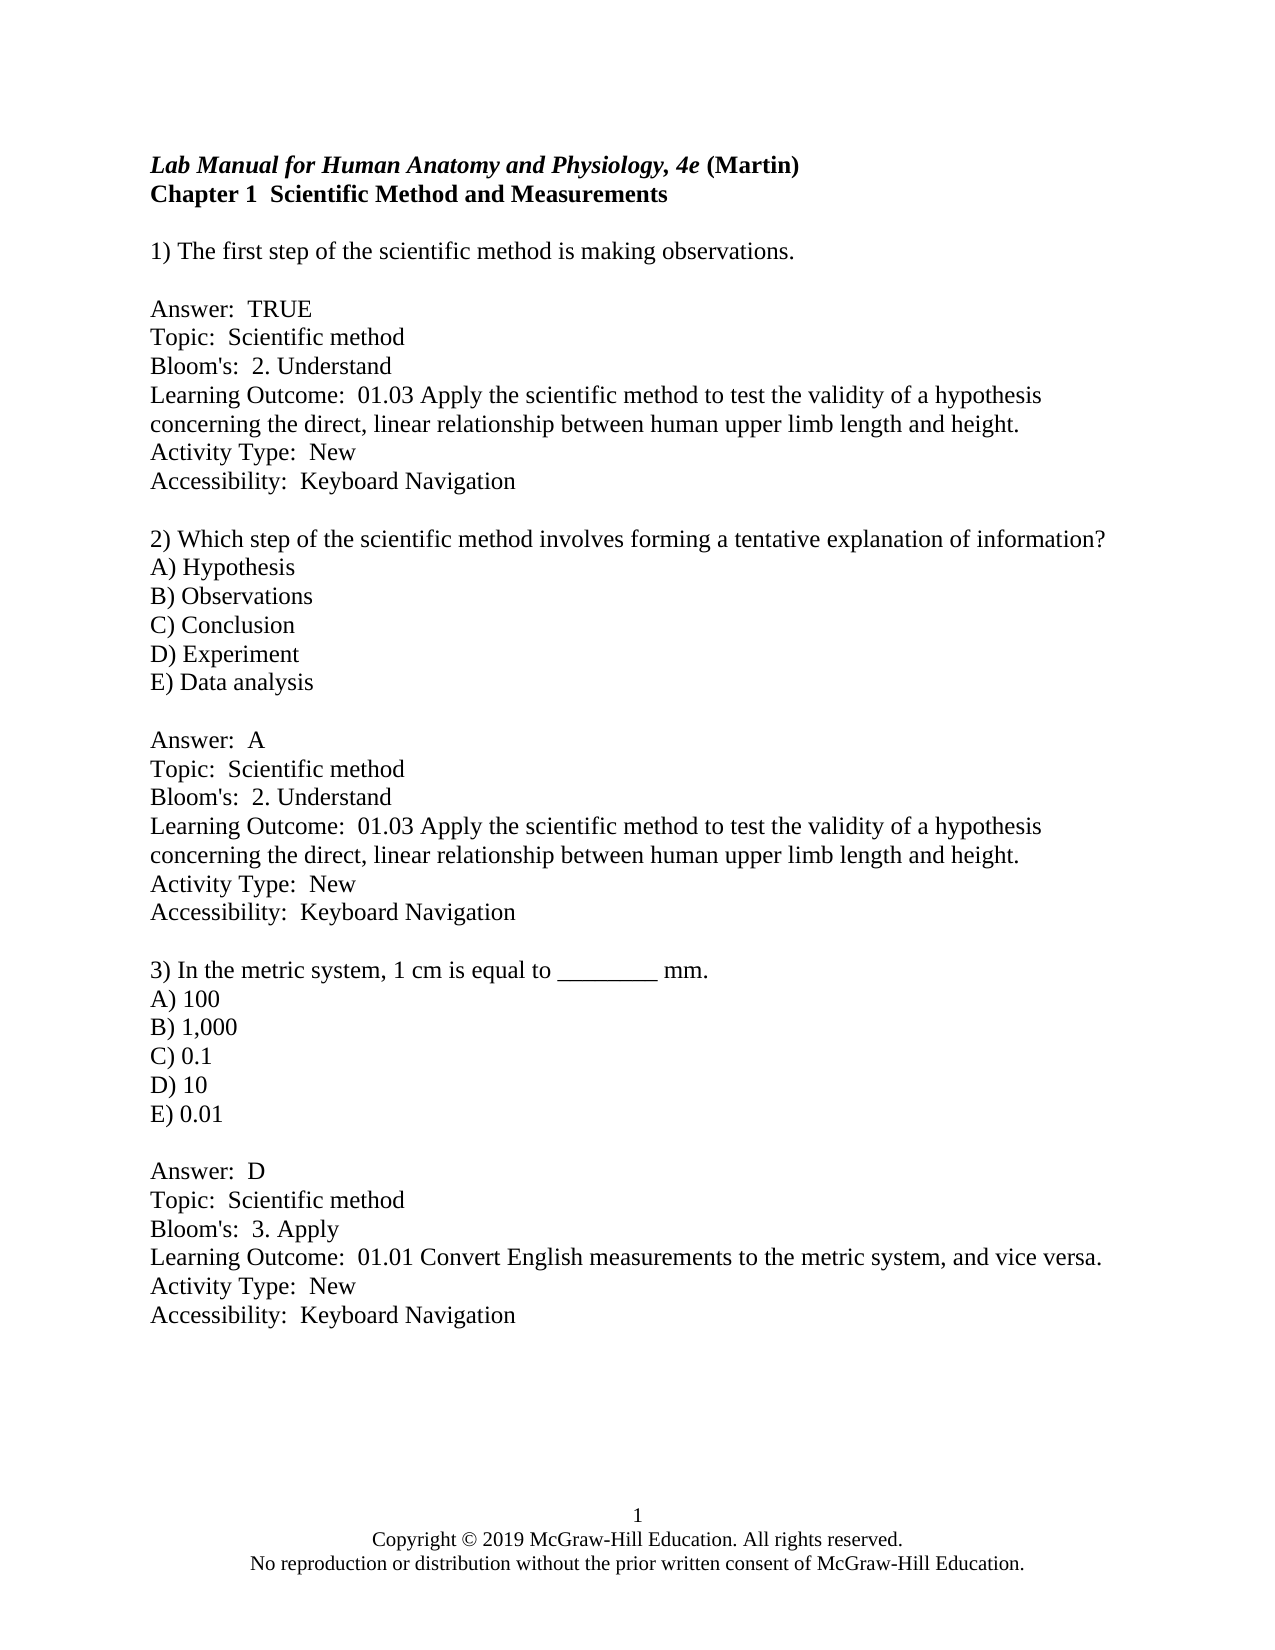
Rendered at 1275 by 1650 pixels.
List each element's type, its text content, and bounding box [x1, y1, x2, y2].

text A) Hypothesis [150, 552, 1125, 581]
text Chapter 1 Scientific Method and Measurements [150, 179, 1125, 207]
text E) Data analysis [150, 667, 1125, 696]
text E) 0.01 [150, 1099, 1125, 1127]
text Accessibility: Keyboard Navigation [150, 1300, 1125, 1329]
text Activity Type: New [150, 437, 1125, 466]
text Topic: Scientific method [150, 322, 1125, 351]
text B) 1,000 [150, 1012, 1125, 1041]
text 2) Which step of the scientific method involves forming a tentative explanation of information? [150, 524, 1125, 552]
text Lab Manual for Human Anatomy and Physiology, 4e (Martin) [150, 150, 1125, 179]
text A) 100 [150, 984, 1125, 1012]
text 3) In the metric system, 1 cm is equal to ________ mm. [150, 955, 1125, 984]
text C) Conclusion [150, 610, 1125, 639]
text Learning Outcome: 01.03 Apply the scientific method to test the validity of a hypothesis concerning the direct, linear relationship between human upper limb length and height. [150, 380, 1125, 437]
text Topic: Scientific method [150, 1185, 1125, 1214]
text Accessibility: Keyboard Navigation [150, 466, 1125, 495]
text Accessibility: Keyboard Navigation [150, 897, 1125, 926]
text Topic: Scientific method [150, 754, 1125, 782]
text Learning Outcome: 01.01 Convert English measurements to the metric system, and vice versa. [150, 1242, 1125, 1271]
text Bloom's: 2. Understand [150, 351, 1125, 380]
text D) Experiment [150, 639, 1125, 667]
text Learning Outcome: 01.03 Apply the scientific method to test the validity of a hypothesis concerning the direct, linear relationship between human upper limb length and height. [150, 811, 1125, 869]
text Answer: TRUE [150, 294, 1125, 322]
text C) 0.1 [150, 1041, 1125, 1070]
text B) Observations [150, 581, 1125, 610]
text Answer: A [150, 725, 1125, 754]
text Answer: D [150, 1156, 1125, 1185]
text 1) The first step of the scientific method is making observations. [150, 236, 1125, 265]
text D) 10 [150, 1070, 1125, 1099]
text Activity Type: New [150, 869, 1125, 897]
text Activity Type: New [150, 1271, 1125, 1300]
text Bloom's: 2. Understand [150, 782, 1125, 811]
text Bloom's: 3. Apply [150, 1214, 1125, 1242]
